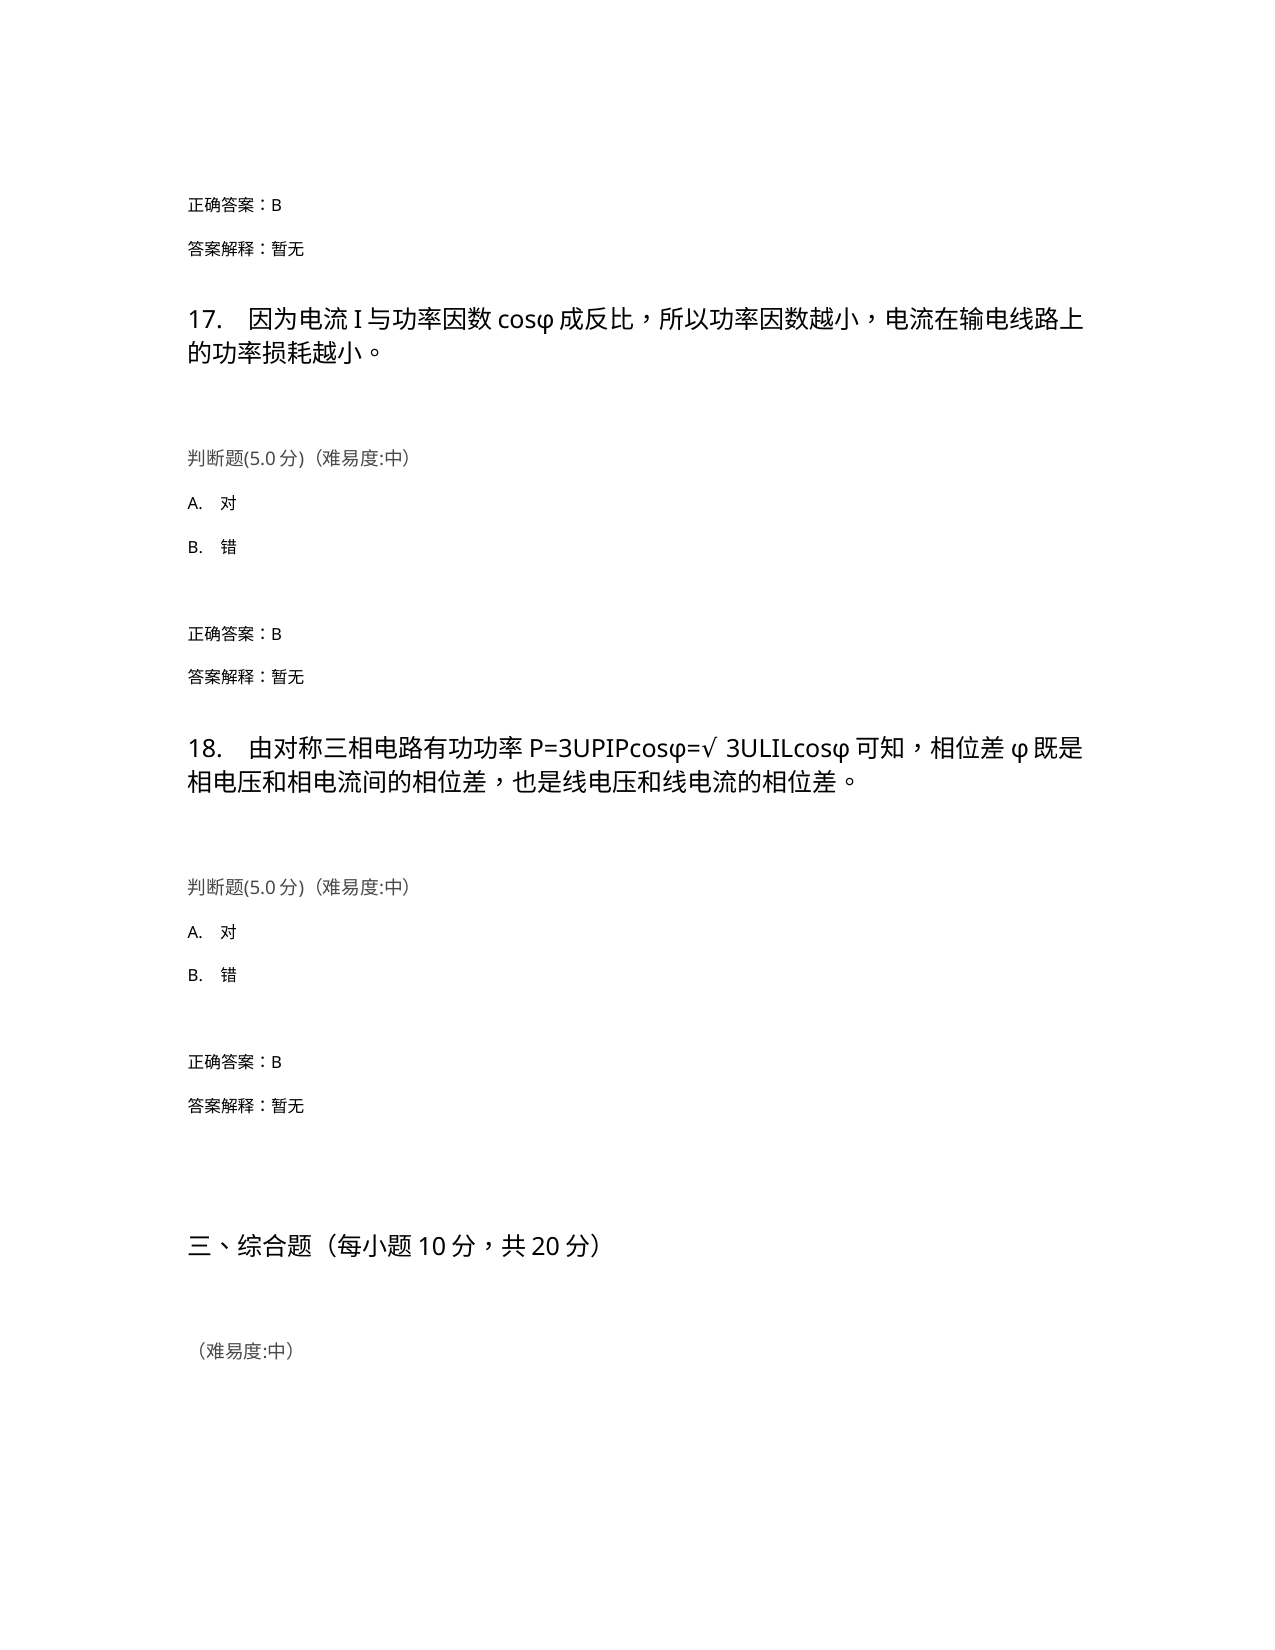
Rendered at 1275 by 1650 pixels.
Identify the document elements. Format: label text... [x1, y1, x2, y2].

text B. 错 [187, 964, 1087, 987]
text B. 错 [187, 535, 1087, 558]
text 18. 由对称三相电路有功功率P=3UPIPcosφ=√3ULILcosφ可知，相位差φ既是相电压和相电流间的相位差，也是线电压和线电流的相位差。 [187, 730, 1087, 798]
text 正确答案：B [187, 1051, 1087, 1074]
text A. 对 [187, 492, 1087, 514]
text 正确答案：B [187, 193, 1087, 216]
text （难易度:中） [187, 1339, 1087, 1364]
text 三、综合题（每小题10分，共20分） [187, 1229, 1087, 1263]
text A. 对 [187, 920, 1087, 943]
text 答案解释：暂无 [187, 237, 1087, 260]
text 正确答案：B [187, 622, 1087, 645]
text 判断题(5.0分)（难易度:中） [187, 445, 1087, 471]
text 判断题(5.0分)（难易度:中） [187, 874, 1087, 899]
text 答案解释：暂无 [187, 1094, 1087, 1117]
text 17. 因为电流I与功率因数cosφ成反比，所以功率因数越小，电流在输电线路上的功率损耗越小。 [187, 301, 1087, 369]
text 答案解释：暂无 [187, 666, 1087, 688]
